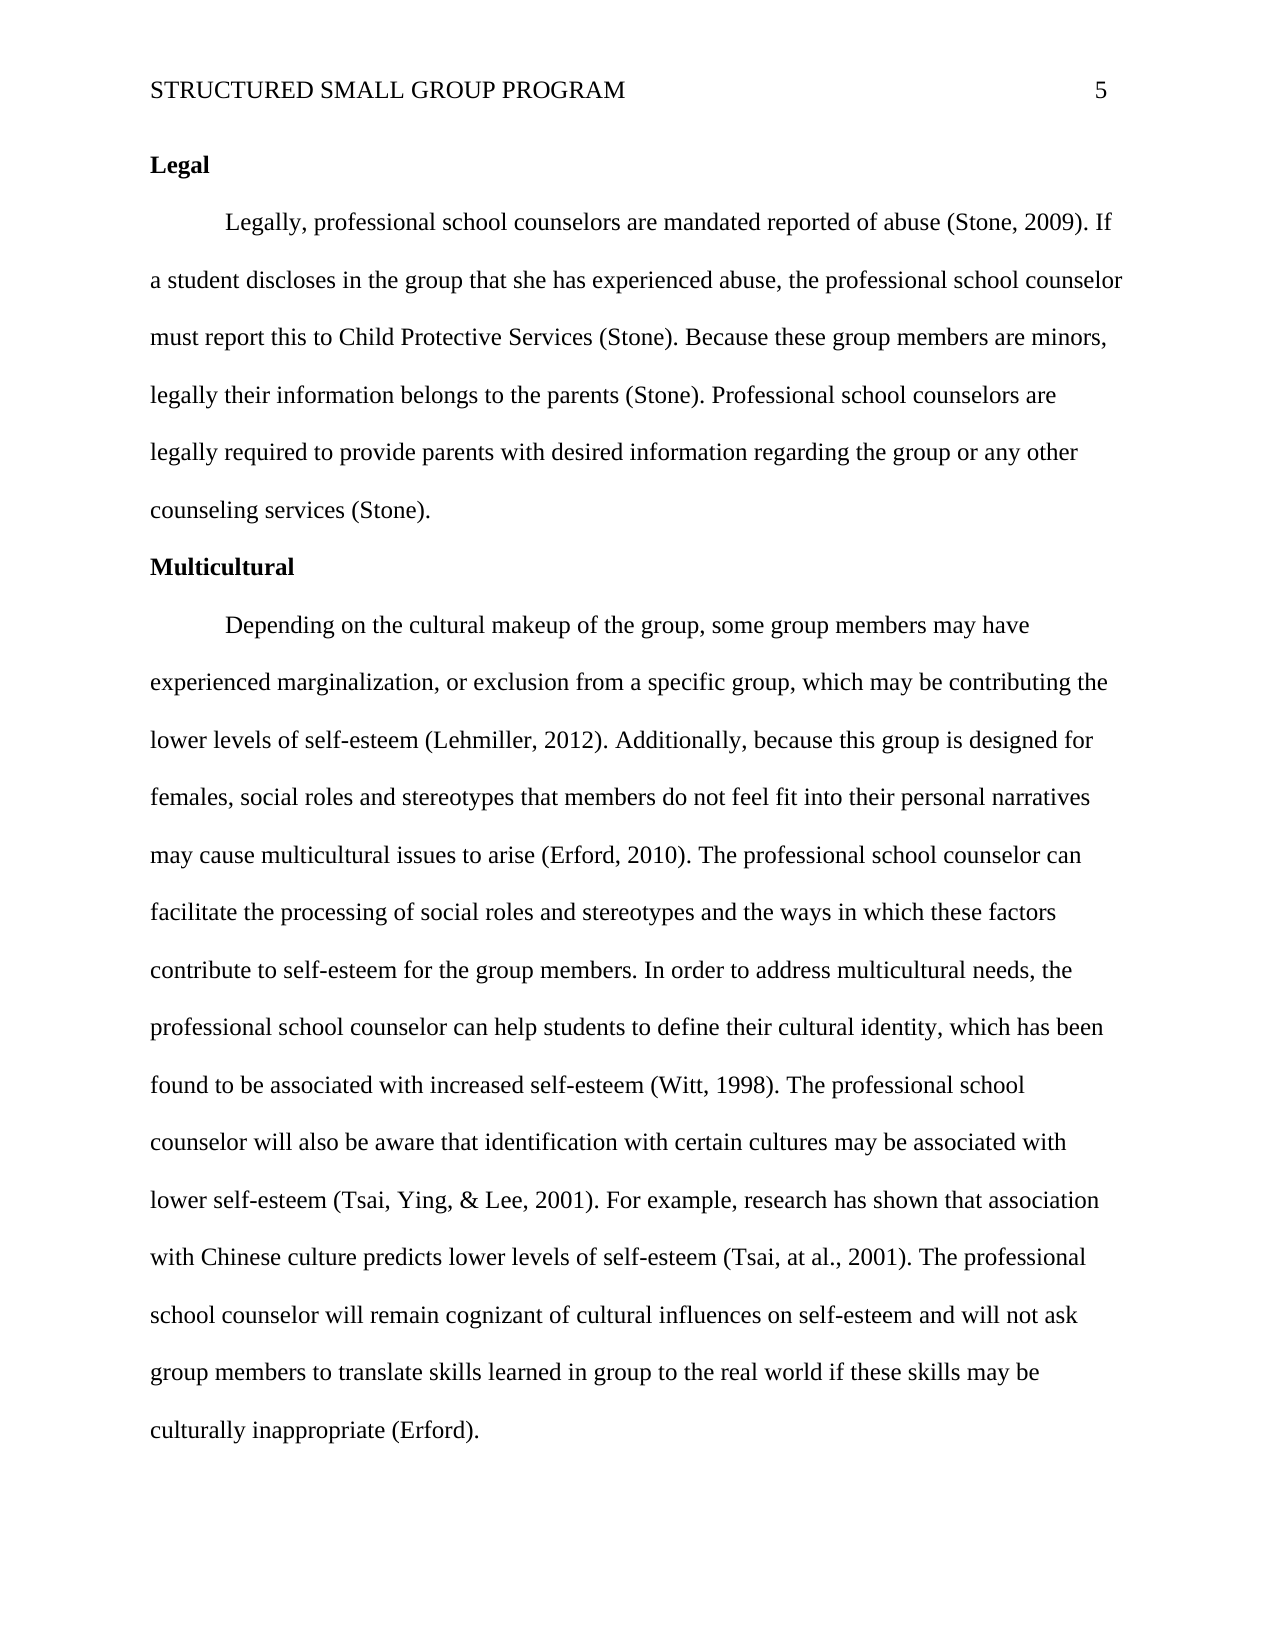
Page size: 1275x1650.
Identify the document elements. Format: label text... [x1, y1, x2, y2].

text Legal [150, 150, 1125, 179]
text Multicultural [150, 552, 1125, 581]
text Legally, professional school counselors are mandated reported of abuse (Stone, 2009). If a student discloses in the group that she has experienced abuse, the professional school counselor must report this to Child Protective Services (Stone). Because these group members are minors, legally their information belongs to the parents (Stone). Professional school counselors are legally required to provide parents with desired information regarding the group or any other counseling services (Stone). [150, 207, 1125, 524]
text Depending on the cultural makeup of the group, some group members may have experienced marginalization, or exclusion from a specific group, which may be contributing the lower levels of self-esteem (Lehmiller, 2012). Additionally, because this group is designed for females, social roles and stereotypes that members do not feel fit into their personal narratives may cause multicultural issues to arise (Erford, 2010). The professional school counselor can facilitate the processing of social roles and stereotypes and the ways in which these factors contribute to self-esteem for the group members. In order to address multicultural needs, the professional school counselor can help students to define their cultural identity, which has been found to be associated with increased self-esteem (Witt, 1998). The professional school counselor will also be aware that identification with certain cultures may be associated with lower self-esteem (Tsai, Ying, & Lee, 2001). For example, research has shown that association with Chinese culture predicts lower levels of self-esteem (Tsai, at al., 2001). The professional school counselor will remain cognizant of cultural influences on self-esteem and will not ask group members to translate skills learned in group to the real world if these skills may be culturally inappropriate (Erford). [150, 610, 1125, 1444]
